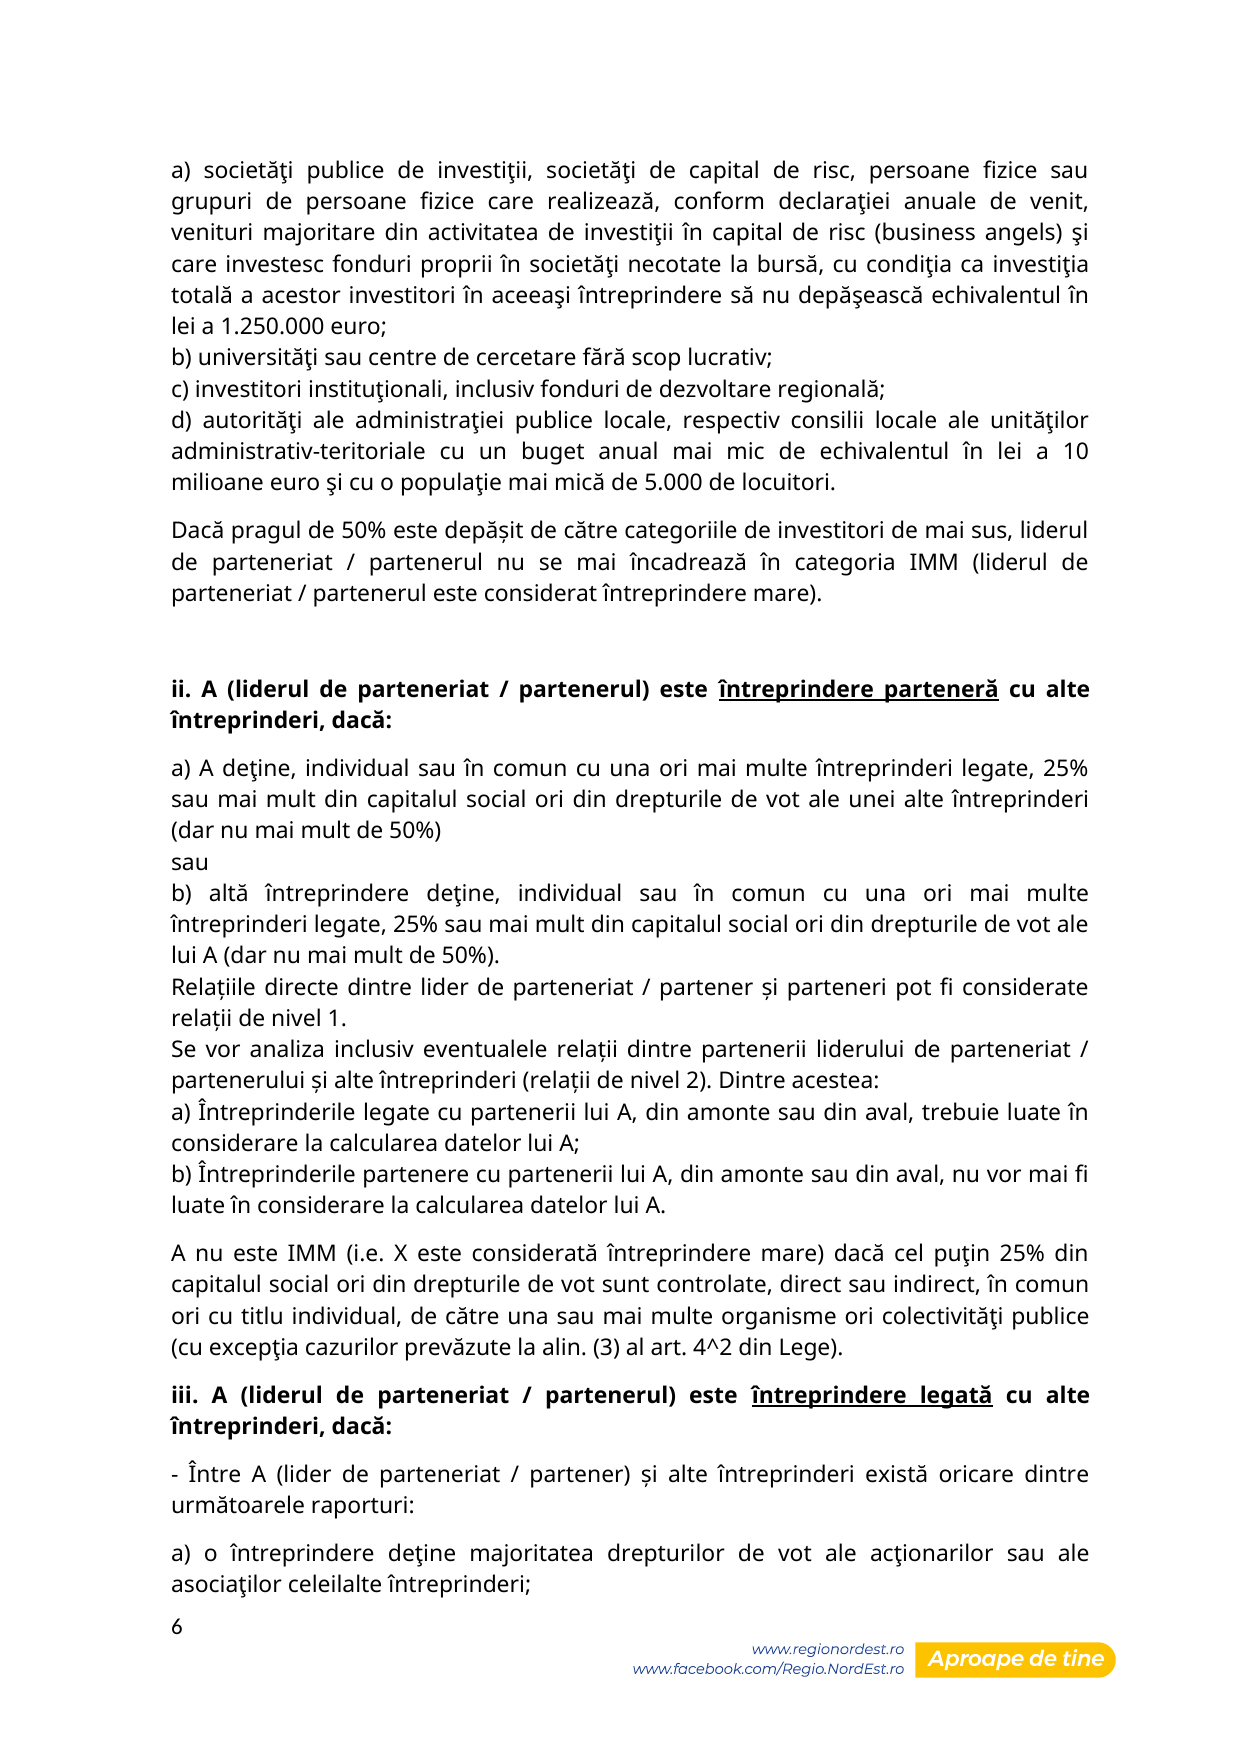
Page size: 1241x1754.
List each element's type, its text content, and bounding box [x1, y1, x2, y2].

text b) Întreprinderile partenere cu partenerii lui A, din amonte sau din aval, nu vor mai fi luate în considerare la calcularea datelor lui A. [171, 1158, 1090, 1221]
text a) o întreprindere deţine majoritatea drepturilor de vot ale acţionarilor sau ale asociaţilor celeilalte întreprinderi; [171, 1537, 1090, 1600]
text b) universităţi sau centre de cercetare fără scop lucrativ; [171, 341, 1090, 373]
text ii. A (liderul de parteneriat / partenerul) este întreprindere parteneră cu alte întreprinderi, dacă: [171, 673, 1090, 735]
text b) altă întreprindere deţine, individual sau în comun cu una ori mai multe întreprinderi legate, 25% sau mai mult din capitalul social ori din drepturile de vot ale lui A (dar nu mai mult de 50%). [171, 877, 1090, 971]
text Se vor analiza inclusiv eventualele relații dintre partenerii liderului de parteneriat / partenerului și alte întreprinderi (relații de nivel 2). Dintre acestea: [171, 1033, 1090, 1096]
text a) societăţi publice de investiţii, societăţi de capital de risc, persoane fizice sau grupuri de persoane fizice care realizează, conform declaraţiei anuale de venit, venituri majoritare din activitatea de investiţii în capital de risc (business angels) şi care investesc fonduri proprii în societăţi necotate la bursă, cu condiţia ca investiţia totală a acestor investitori în aceeaşi întreprindere să nu depăşească echivalentul în lei a 1.250.000 euro; [171, 154, 1090, 341]
text Relațiile directe dintre lider de parteneriat / partener și parteneri pot fi considerate relații de nivel 1. [171, 971, 1090, 1033]
text a) Întreprinderile legate cu partenerii lui A, din amonte sau din aval, trebuie luate în considerare la calcularea datelor lui A; [171, 1096, 1090, 1158]
text A nu este IMM (i.e. X este considerată întreprindere mare) dacă cel puţin 25% din capitalul social ori din drepturile de vot sunt controlate, direct sau indirect, în comun ori cu titlu individual, de către una sau mai multe organisme ori colectivităţi publice (cu excepţia cazurilor prevăzute la alin. (3) al art. 4^2 din Lege). [171, 1237, 1090, 1362]
text c) investitori instituţionali, inclusiv fonduri de dezvoltare regională; [171, 373, 1090, 404]
text d) autorităţi ale administraţiei publice locale, respectiv consilii locale ale unităţilor administrativ-teritoriale cu un buget anual mai mic de echivalentul în lei a 10 milioane euro şi cu o populaţie mai mică de 5.000 de locuitori. [171, 404, 1090, 498]
text a) A deţine, individual sau în comun cu una ori mai multe întreprinderi legate, 25% sau mai mult din capitalul social ori din drepturile de vot ale unei alte întreprinderi (dar nu mai mult de 50%) [171, 752, 1090, 846]
text iii. A (liderul de parteneriat / partenerul) este întreprindere legată cu alte întreprinderi, dacă: [171, 1379, 1090, 1441]
text sau [171, 846, 1090, 877]
text Dacă pragul de 50% este depășit de către categoriile de investitori de mai sus, liderul de parteneriat / partenerul nu se mai încadrează în categoria IMM (liderul de parteneriat / partenerul este considerat întreprindere mare). [171, 514, 1090, 608]
text - Între A (lider de parteneriat / partener) și alte întreprinderi există oricare dintre următoarele raporturi: [171, 1458, 1090, 1521]
